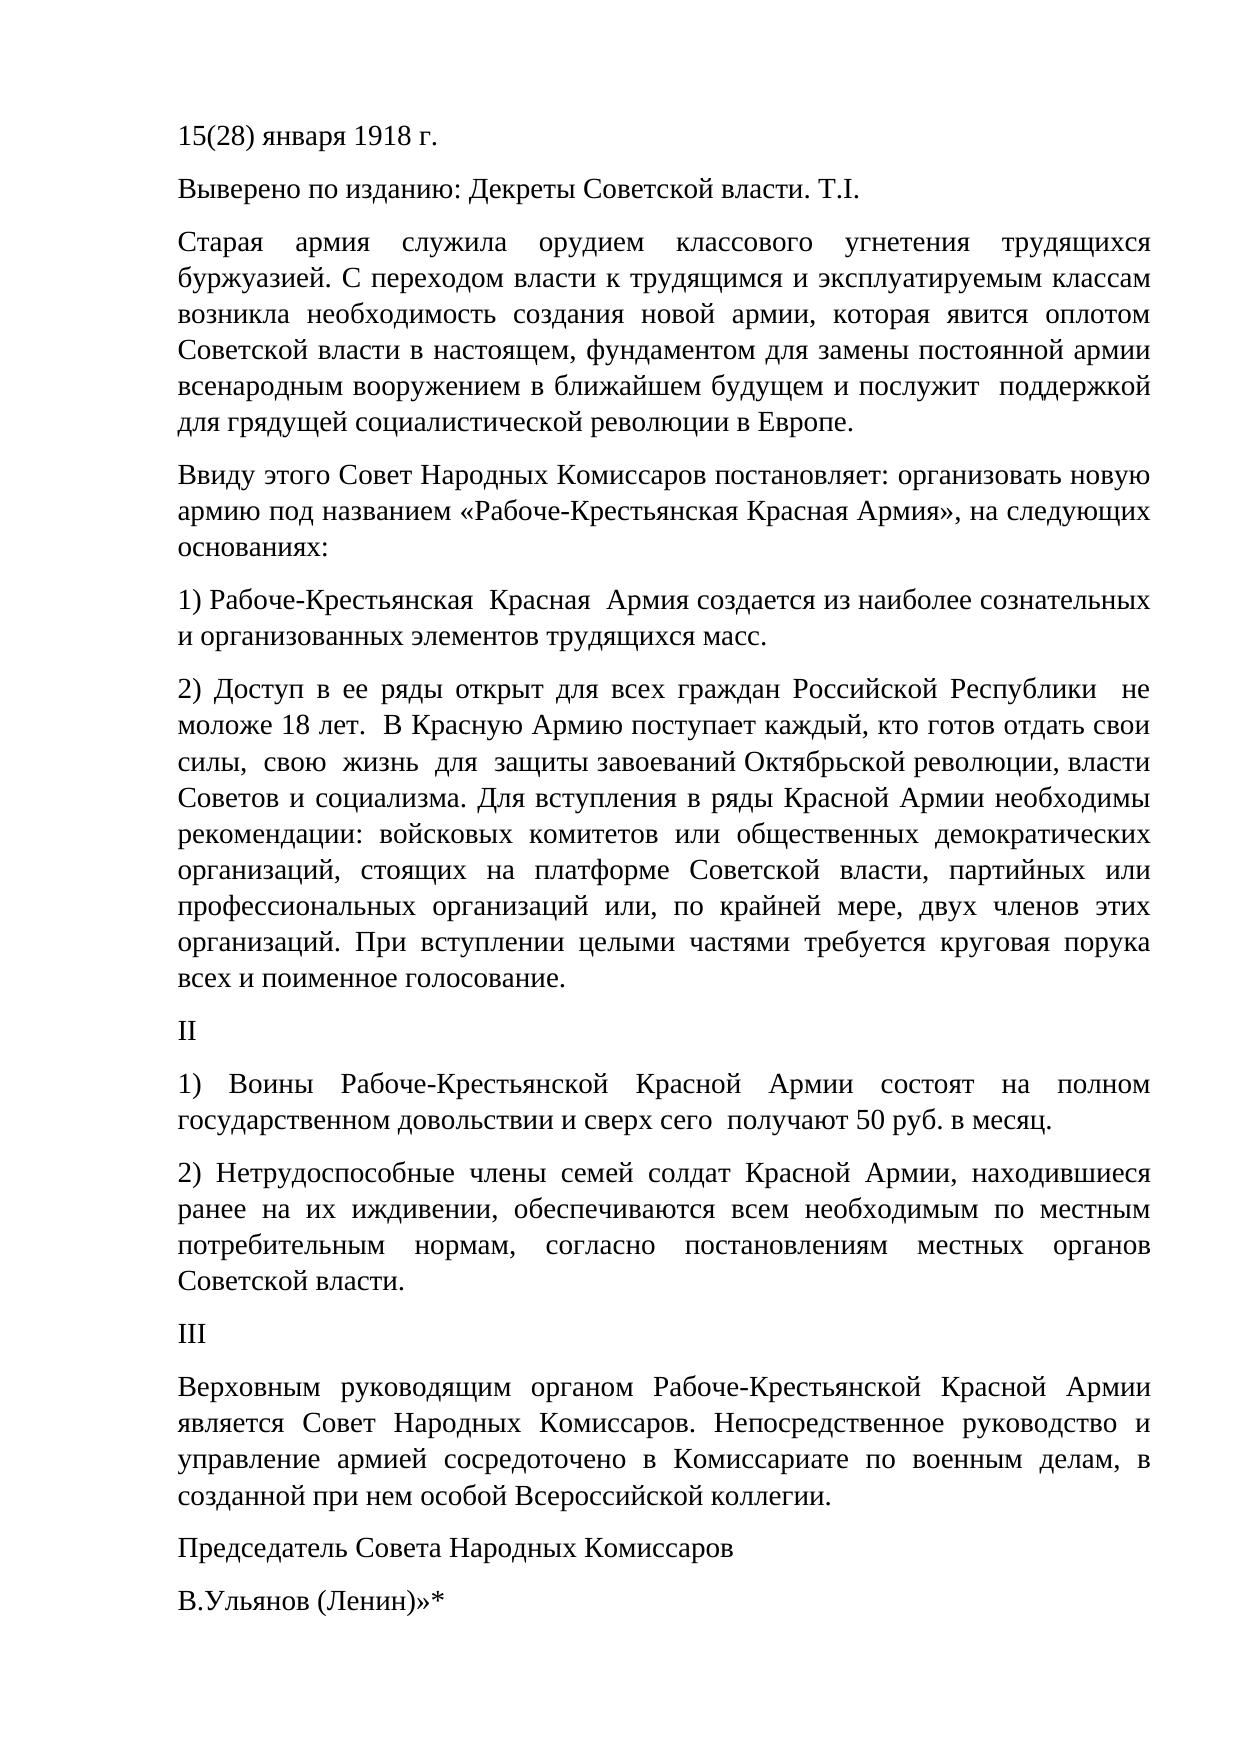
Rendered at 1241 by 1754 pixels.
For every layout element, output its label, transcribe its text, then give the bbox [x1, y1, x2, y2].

text Старая армия служила орудием классового угнетения трудящихся буржуазией. С переходом власти к трудящимся и эксплуатируемым классам возникла необходимость создания новой армии, которая явится оплотом Советской власти в настоящем, фундаментом для замены постоянной армии всенародным вооружением в ближайшем будущем и послужит поддержкой для грядущей социалистической революции в Европе. [177, 224, 1152, 438]
text В.Ульянов (Ленин)»* [177, 1583, 1152, 1617]
text 1) Воины Рабоче-Крестьянской Красной Армии состоят на полном государственном довольствии и сверх сего получают 50 руб. в месяц. [177, 1066, 1152, 1136]
text 1) Рабоче-Крестьянская Красная Армия создается из наиболее сознательных и организованных элементов трудящихся масс. [177, 582, 1152, 652]
text Выверено по изданию: Декреты Советской власти. Т.I. [177, 171, 1152, 204]
text Председатель Совета Народных Комиссаров [177, 1530, 1152, 1564]
text Ввиду этого Совет Народных Комиссаров постановляет: организовать новую армию под названием «Рабоче-Крестьянская Красная Армия», на следующих основаниях: [177, 457, 1152, 563]
text Верховным руководящим органом Рабоче-Крестьянской Красной Армии является Совет Народных Комиссаров. Непосредственное руководство и управление армией сосредоточено в Комиссариате по военным делам, в созданной при нем особой Всероссийской коллегии. [177, 1369, 1152, 1511]
text 15(28) января 1918 г. [177, 118, 1152, 152]
text III [177, 1316, 1152, 1350]
text 2) Доступ в ее ряды открыт для всех граждан Российской Республики не моложе 18 лет. В Красную Армию поступает каждый, кто готов отдать свои силы, свою жизнь для защиты завоеваний Октябрьской революции, власти Советов и социализма. Для вступления в ряды Красной Армии необходимы рекомендации: войсковых комитетов или общественных демократических организаций, стоящих на платформе Советской власти, партийных или профессиональных организаций или, по крайней мере, двух членов этих организаций. При вступлении целыми частями требуется круговая порука всех и поименное голосование. [177, 671, 1152, 994]
text 2) Нетрудоспособные члены семей солдат Красной Армии, находившиеся ранее на их иждивении, обеспечиваются всем необходимым по местным потребительным нормам, согласно постановлениям местных органов Советской власти. [177, 1155, 1152, 1297]
text II [177, 1013, 1152, 1047]
